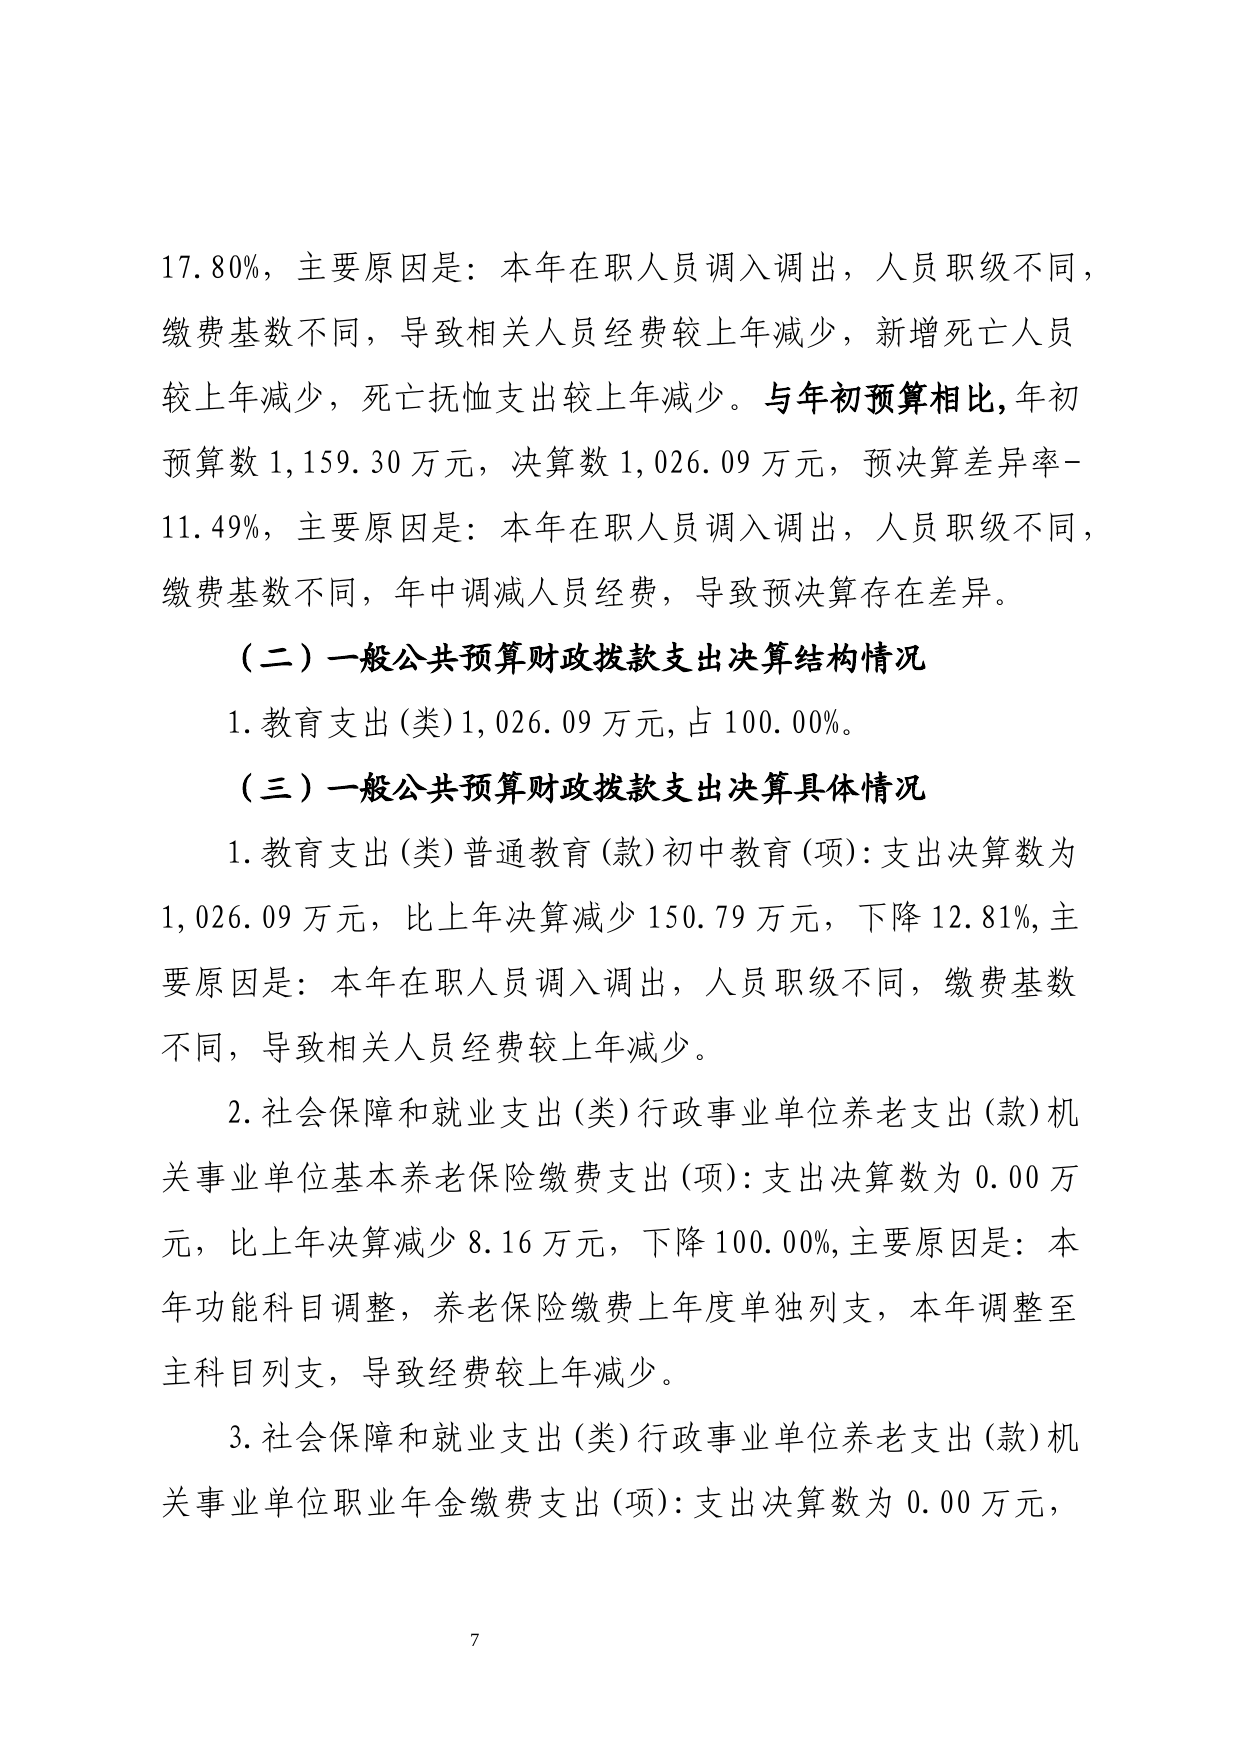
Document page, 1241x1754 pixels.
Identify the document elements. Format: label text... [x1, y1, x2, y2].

text （三）一般公共预算财政拨款支出决算具体情况 [159, 753, 1081, 818]
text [159, 1403, 1081, 1533]
text 2.社会保障和就业支出(类)行政事业单位养老支出(款)机关事业单位基本养老保险缴费支出(项):支出决算数为0.00万元，比上年决算减少8.16万元，下降100.00%,主要原因是：本年功能科目调整，养老保险缴费上年度单独列支，本年调整至主科目列支，导致经费较上年减少。 [159, 1078, 1081, 1403]
text 1.教育支出(类)1,026.09万元,占100.00%。 [159, 688, 1081, 753]
text （二）一般公共预算财政拨款支出决算结构情况 [159, 623, 1081, 688]
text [159, 233, 1081, 623]
text 1.教育支出(类)普通教育(款)初中教育(项):支出决算数为1,026.09万元，比上年决算减少150.79万元，下降12.81%,主要原因是：本年在职人员调入调出，人员职级不同，缴费基数不同，导致相关人员经费较上年减少。 [159, 818, 1081, 1078]
